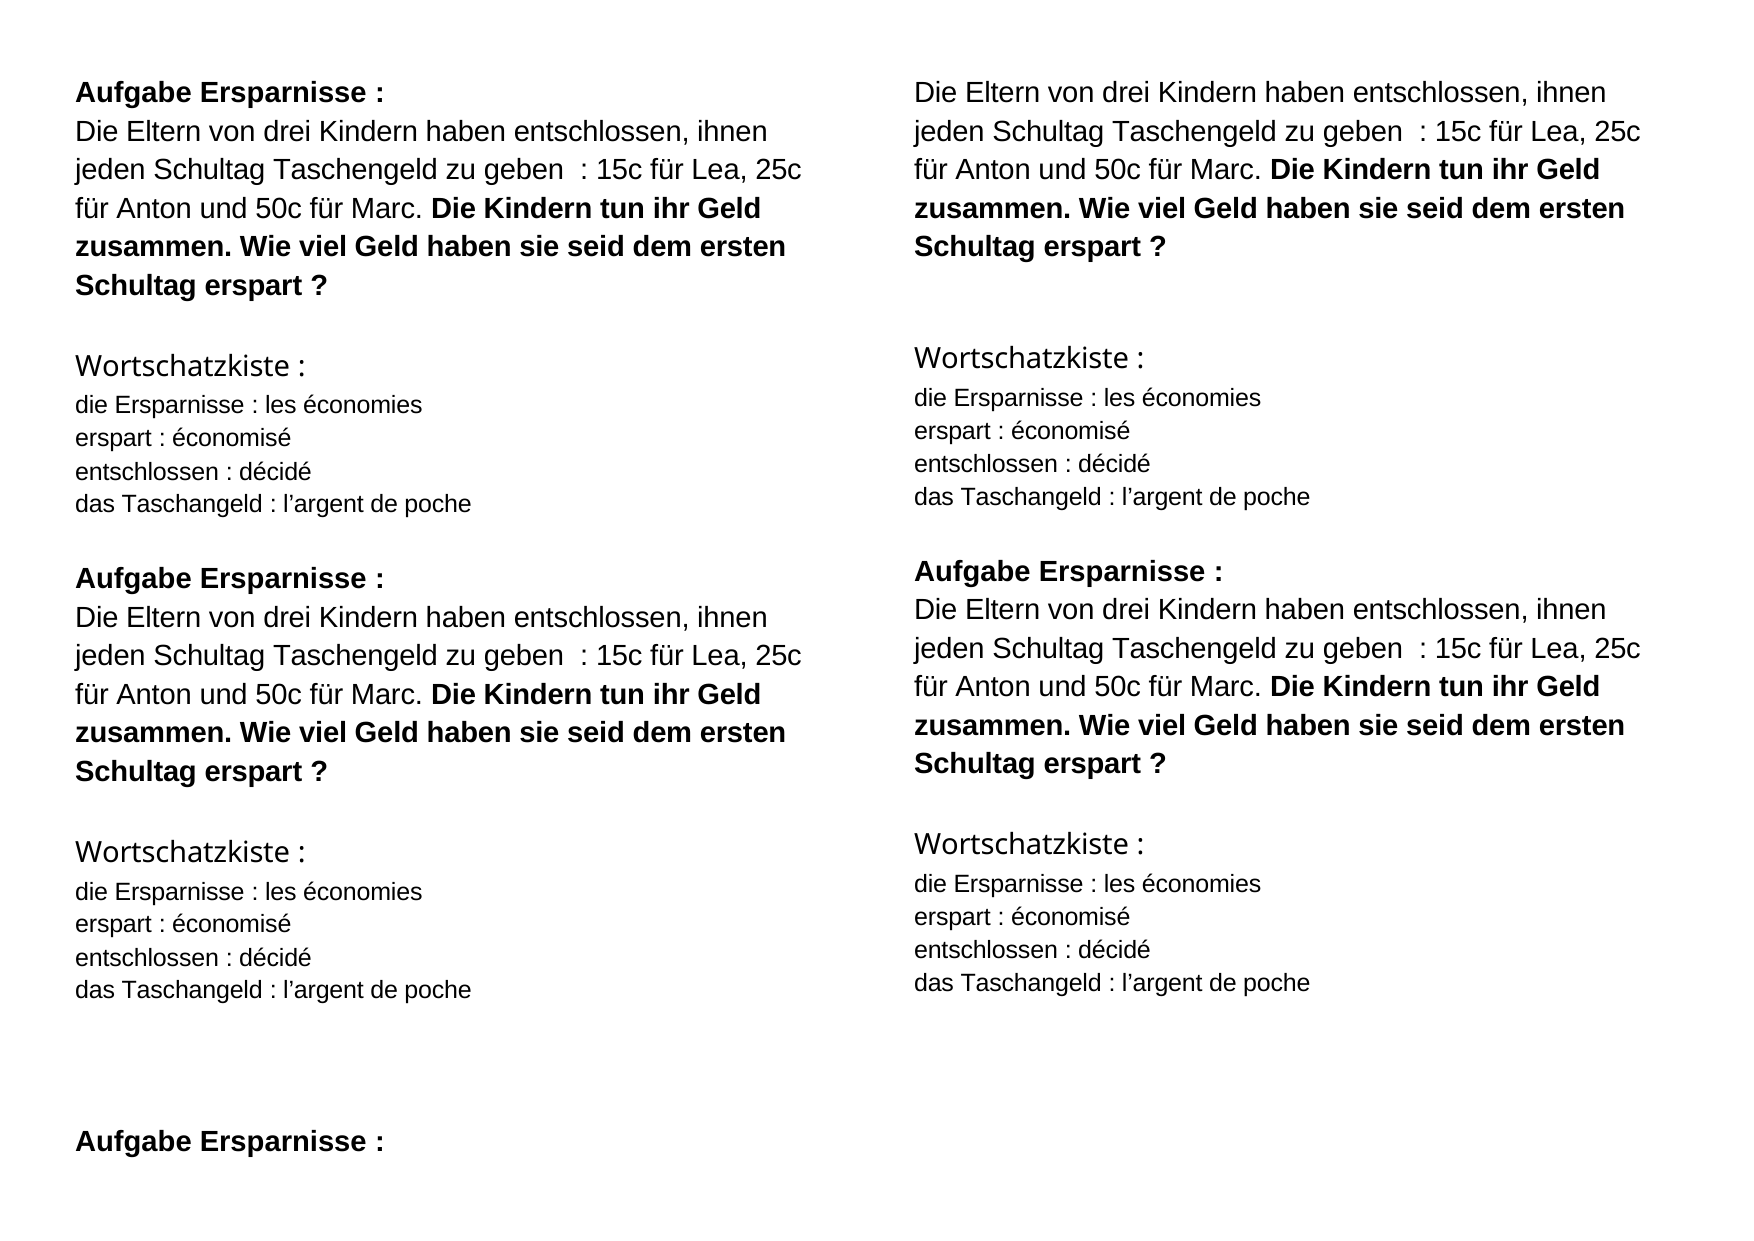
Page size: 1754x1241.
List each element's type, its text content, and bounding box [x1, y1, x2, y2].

text das Taschangeld : l’argent de poche [75, 489, 840, 518]
text die Ersparnisse : les économies [75, 390, 840, 419]
text Wortschatzkiste : [75, 345, 840, 384]
text entschlossen : décidé [75, 942, 840, 971]
text das Taschangeld : l’argent de poche [914, 968, 1679, 997]
text erspart : économisé [914, 416, 1679, 445]
text Die Eltern von drei Kindern haben entschlossen, ihnen jeden Schultag Taschengeld zu geben : 15c für Lea, 25c für Anton und 50c für Marc. Die Kindern tun ihr Geld zusammen. Wie viel Geld haben sie seid dem ersten Schultag erspart ? [914, 592, 1679, 780]
text entschlossen : décidé [914, 449, 1679, 478]
text Die Eltern von drei Kindern haben entschlossen, ihnen jeden Schultag Taschengeld zu geben : 15c für Lea, 25c für Anton und 50c für Marc. Die Kindern tun ihr Geld zusammen. Wie viel Geld haben sie seid dem ersten Schultag erspart ? [75, 599, 840, 787]
text Wortschatzkiste : [75, 831, 840, 871]
text Aufgabe Ersparnisse : [914, 554, 1679, 587]
text Wortschatzkiste : [914, 338, 1679, 377]
text Wortschatzkiste : [914, 824, 1679, 863]
text die Ersparnisse : les économies [914, 383, 1679, 412]
text die Ersparnisse : les économies [914, 869, 1679, 898]
text erspart : économisé [75, 423, 840, 452]
text entschlossen : décidé [914, 935, 1679, 964]
text die Ersparnisse : les économies [75, 876, 840, 905]
text Aufgabe Ersparnisse : [75, 561, 840, 594]
text Die Eltern von drei Kindern haben entschlossen, ihnen jeden Schultag Taschengeld zu geben : 15c für Lea, 25c für Anton und 50c für Marc. Die Kindern tun ihr Geld zusammen. Wie viel Geld haben sie seid dem ersten Schultag erspart ? [75, 113, 840, 301]
text erspart : économisé [75, 909, 840, 938]
text entschlossen : décidé [75, 456, 840, 485]
text das Taschangeld : l’argent de poche [75, 976, 840, 1004]
text erspart : économisé [914, 902, 1679, 931]
text Die Eltern von drei Kindern haben entschlossen, ihnen jeden Schultag Taschengeld zu geben : 15c für Lea, 25c für Anton und 50c für Marc. Die Kindern tun ihr Geld zusammen. Wie viel Geld haben sie seid dem ersten Schultag erspart ? [914, 75, 1679, 295]
text das Taschangeld : l’argent de poche [914, 482, 1679, 511]
text Aufgabe Ersparnisse : [75, 1124, 840, 1158]
text Aufgabe Ersparnisse : [75, 75, 840, 108]
